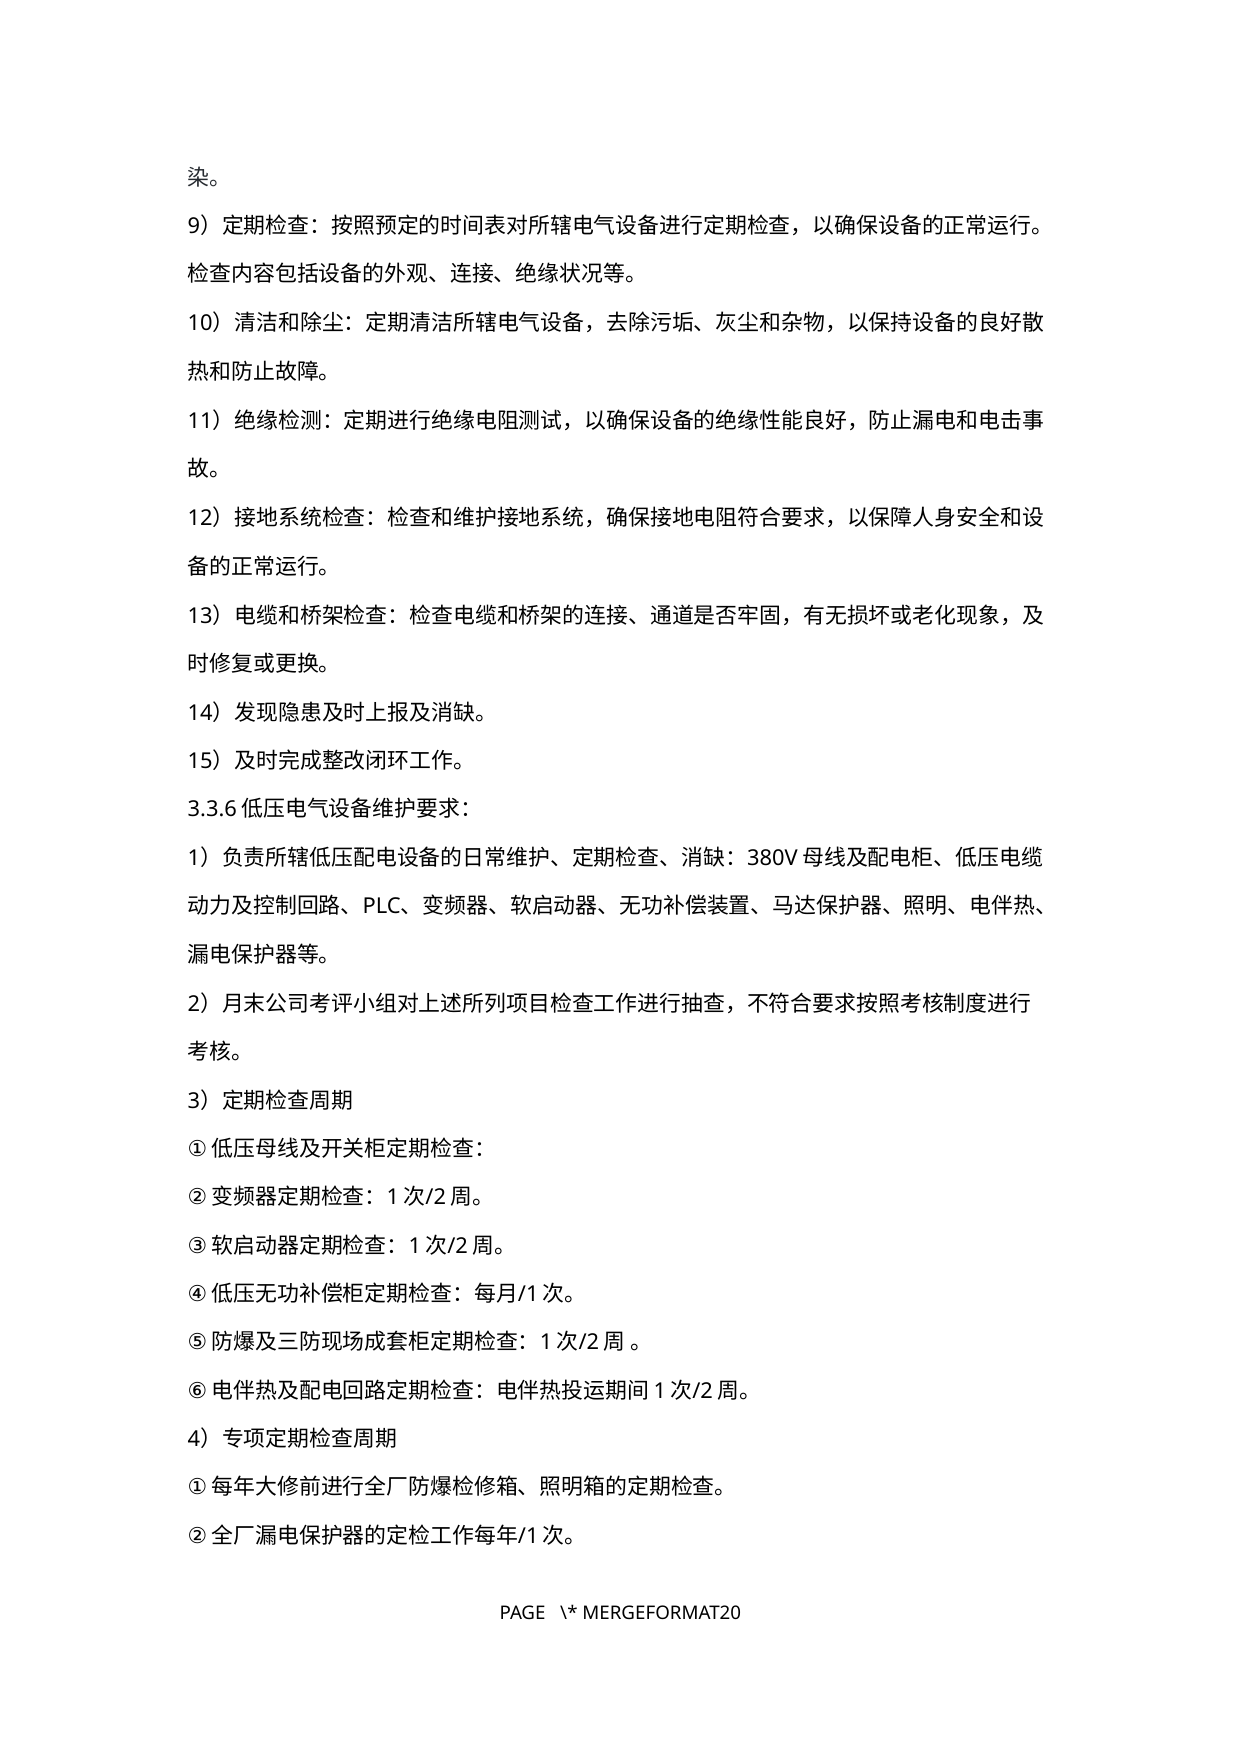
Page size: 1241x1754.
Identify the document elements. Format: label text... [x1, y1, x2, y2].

list ②全厂漏电保护器的定检工作每年/1次。 [187, 1517, 1053, 1550]
list ⑥电伴热及配电回路定期检查：电伴热投运期间1次/2周。 [187, 1372, 1053, 1405]
list 3.3.6低压电气设备维护要求： [187, 791, 1053, 823]
text 14）发现隐患及时上报及消缺。 [187, 694, 1053, 727]
list 3）定期检查周期 [187, 1082, 1053, 1115]
list ①每年大修前进行全厂防爆检修箱、照明箱的定期检查。 [187, 1469, 1053, 1501]
list 1）负责所辖低压配电设备的日常维护、定期检查、消缺：380V母线及配电柜、低压电缆动力及控制回路、PLC、变频器、软启动器、无功补偿装置、马达保护器、照明、电伴热、漏电保护器等。 [187, 839, 1053, 969]
list 4）专项定期检查周期 [187, 1421, 1053, 1453]
list 2）月末公司考评小组对上述所列项目检查工作进行抽查，不符合要求按照考核制度进行考核。 [187, 985, 1053, 1066]
list ③软启动器定期检查：1次/2周。 [187, 1227, 1053, 1260]
list ①低压母线及开关柜定期检查： [187, 1131, 1053, 1163]
list 9）定期检查：按照预定的时间表对所辖电气设备进行定期检查，以确保设备的正常运行。检查内容包括设备的外观、连接、绝缘状况等。 10）清洁和除尘：定期清洁所辖电气设备，去除污垢、灰尘和杂物，以保持设备的良好散热和防止故障。 11）绝缘检测：定期进行绝缘电阻测试，以确保设备的绝缘性能良好，防止漏电和电击事故。 12）接地系统检查：检查和维护接地系统，确保接地电阻符合要求，以保障人身安全和设备的正常运行。 13）电缆和桥架检查：检查电缆和桥架的连接、通道是否牢固，有无损坏或老化现象，及时修复或更换。 [187, 207, 1053, 678]
list ④低压无功补偿柜定期检查：每月/1次。 [187, 1276, 1053, 1308]
list ⑤防爆及三防现场成套柜定期检查：1次/2周 。 [187, 1324, 1053, 1356]
list ②变频器定期检查：1次/2周。 [187, 1179, 1053, 1211]
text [187, 160, 1053, 191]
text 15）及时完成整改闭环工作。 [187, 743, 1053, 775]
